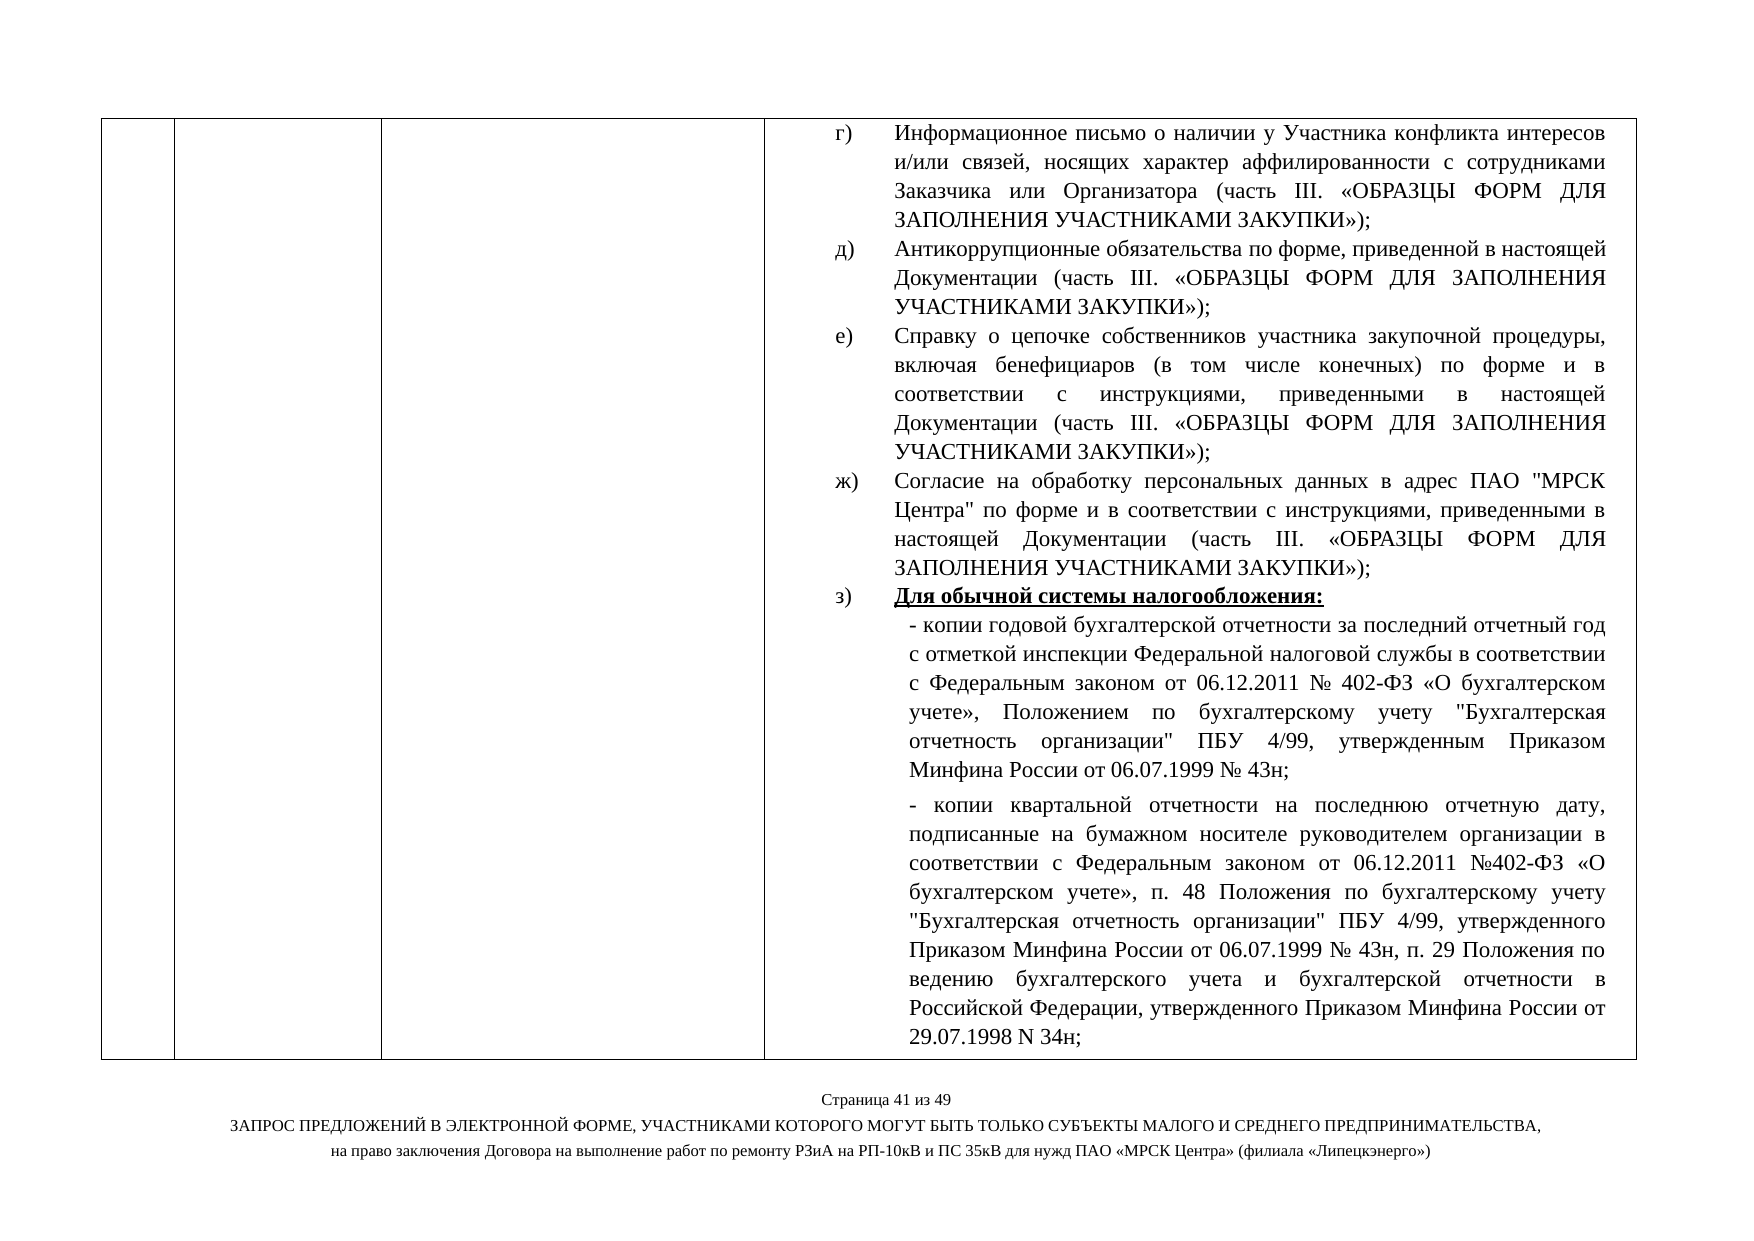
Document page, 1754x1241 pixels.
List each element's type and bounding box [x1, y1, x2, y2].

table_cell [382, 119, 764, 1058]
table_cell [175, 119, 381, 1058]
table_cell [765, 119, 1636, 1058]
table_cell [102, 119, 174, 1058]
